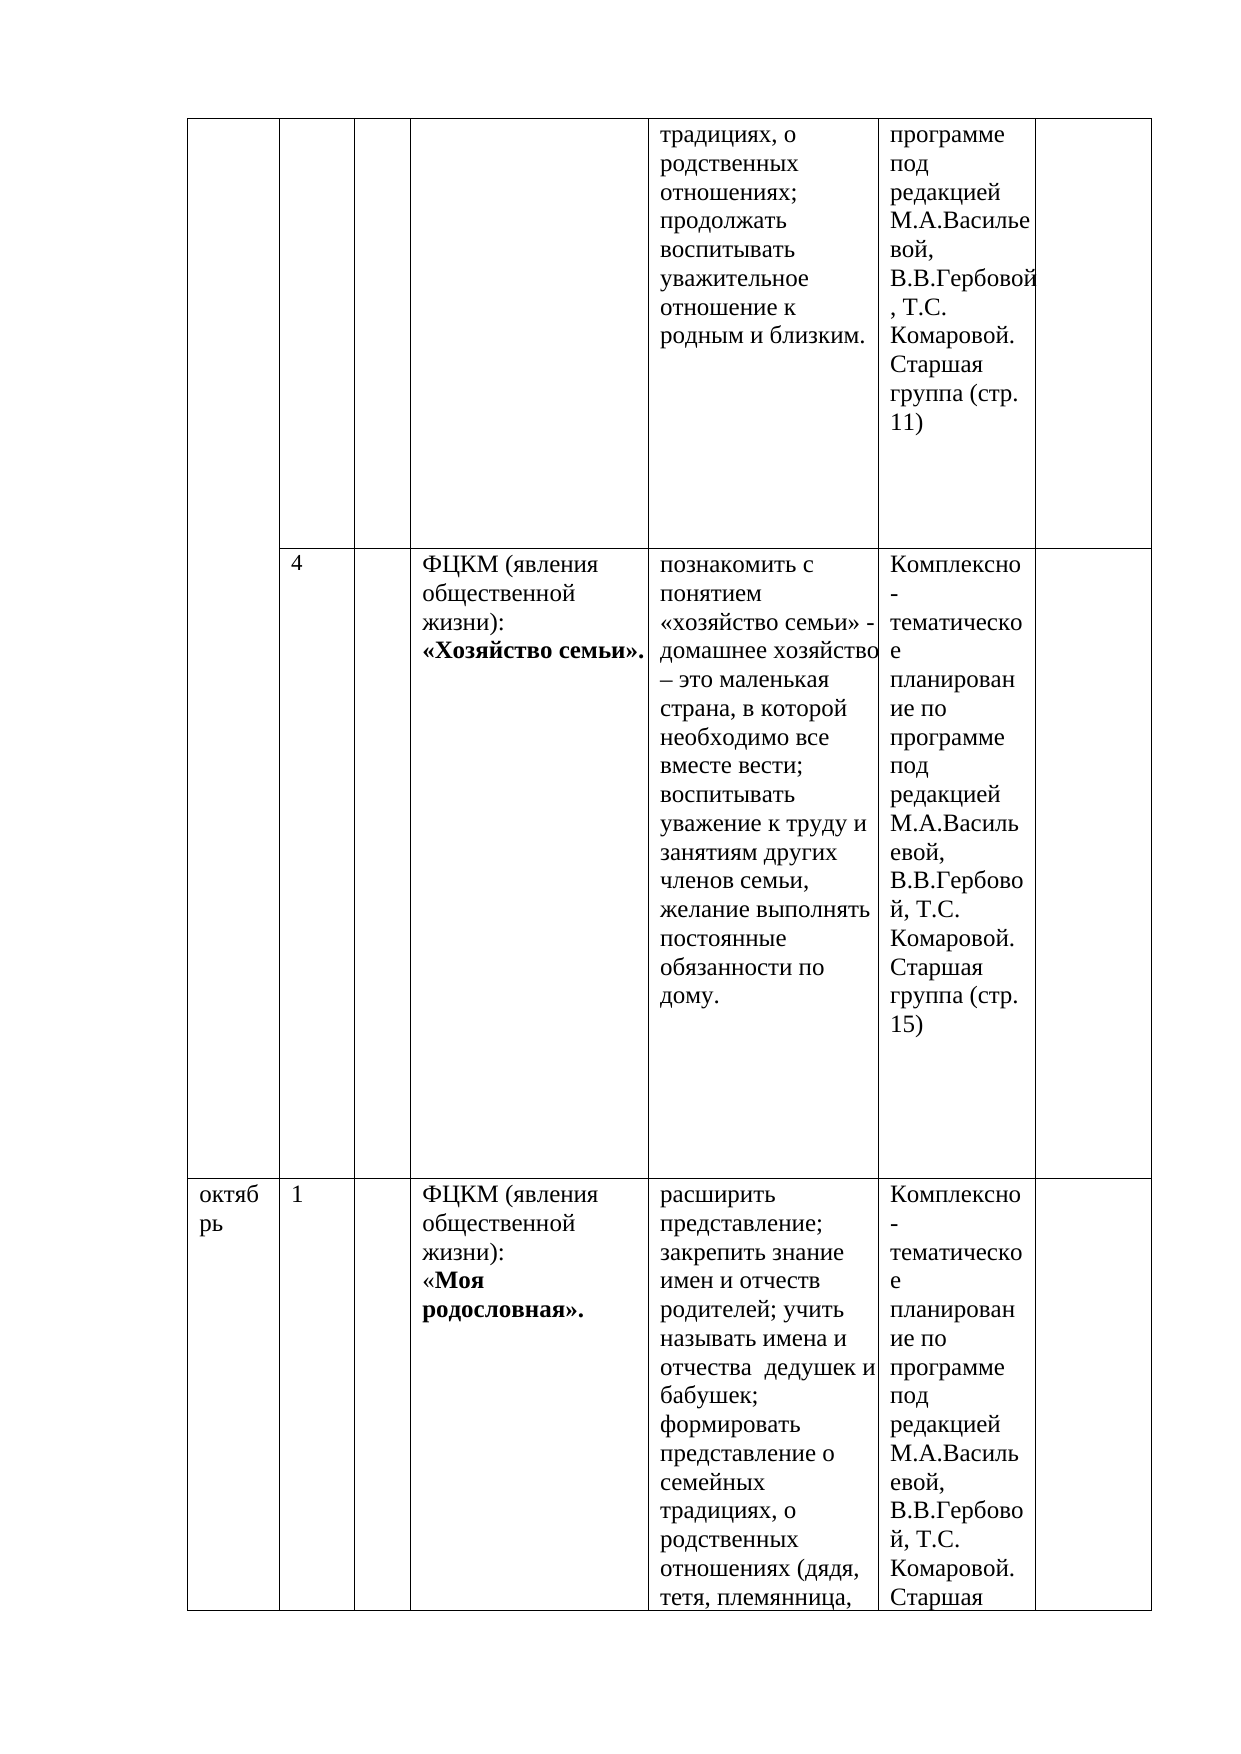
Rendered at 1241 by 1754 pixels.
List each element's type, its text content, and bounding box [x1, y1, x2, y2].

table_cell [1036, 119, 1151, 548]
table_cell 1 [280, 1179, 354, 1610]
table_cell познакомить с понятием «хозяйство семьи» - домашнее хозяйство – это маленькая страна, в которой необходимо все вместе вести; воспитывать уважение к труду и занятиям других членов семьи, желание выполнять постоянные обязанности по дому. [649, 549, 878, 1178]
table_cell Комплексно-тематическое планирование по программе под редакцией М.А.Васильевой, В.В.Гербовой, Т.С. Комаровой. Старшая группа (стр. 15) [879, 549, 1035, 1178]
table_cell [879, 119, 1035, 548]
table_cell [355, 1179, 410, 1610]
table_cell ФЦКМ (явления общественной жизни): «Хозяйство семьи». [411, 549, 648, 1178]
table_cell октябрь [188, 1179, 279, 1610]
table_cell [355, 119, 410, 548]
table_cell [355, 549, 410, 1178]
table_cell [649, 119, 878, 548]
table_cell [1036, 1179, 1151, 1610]
table_cell 3 [280, 119, 354, 548]
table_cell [649, 1179, 878, 1610]
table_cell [411, 1179, 648, 1610]
table_cell 4 [280, 549, 354, 1178]
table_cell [411, 119, 648, 548]
table_cell [1036, 549, 1151, 1178]
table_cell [879, 1179, 1035, 1610]
